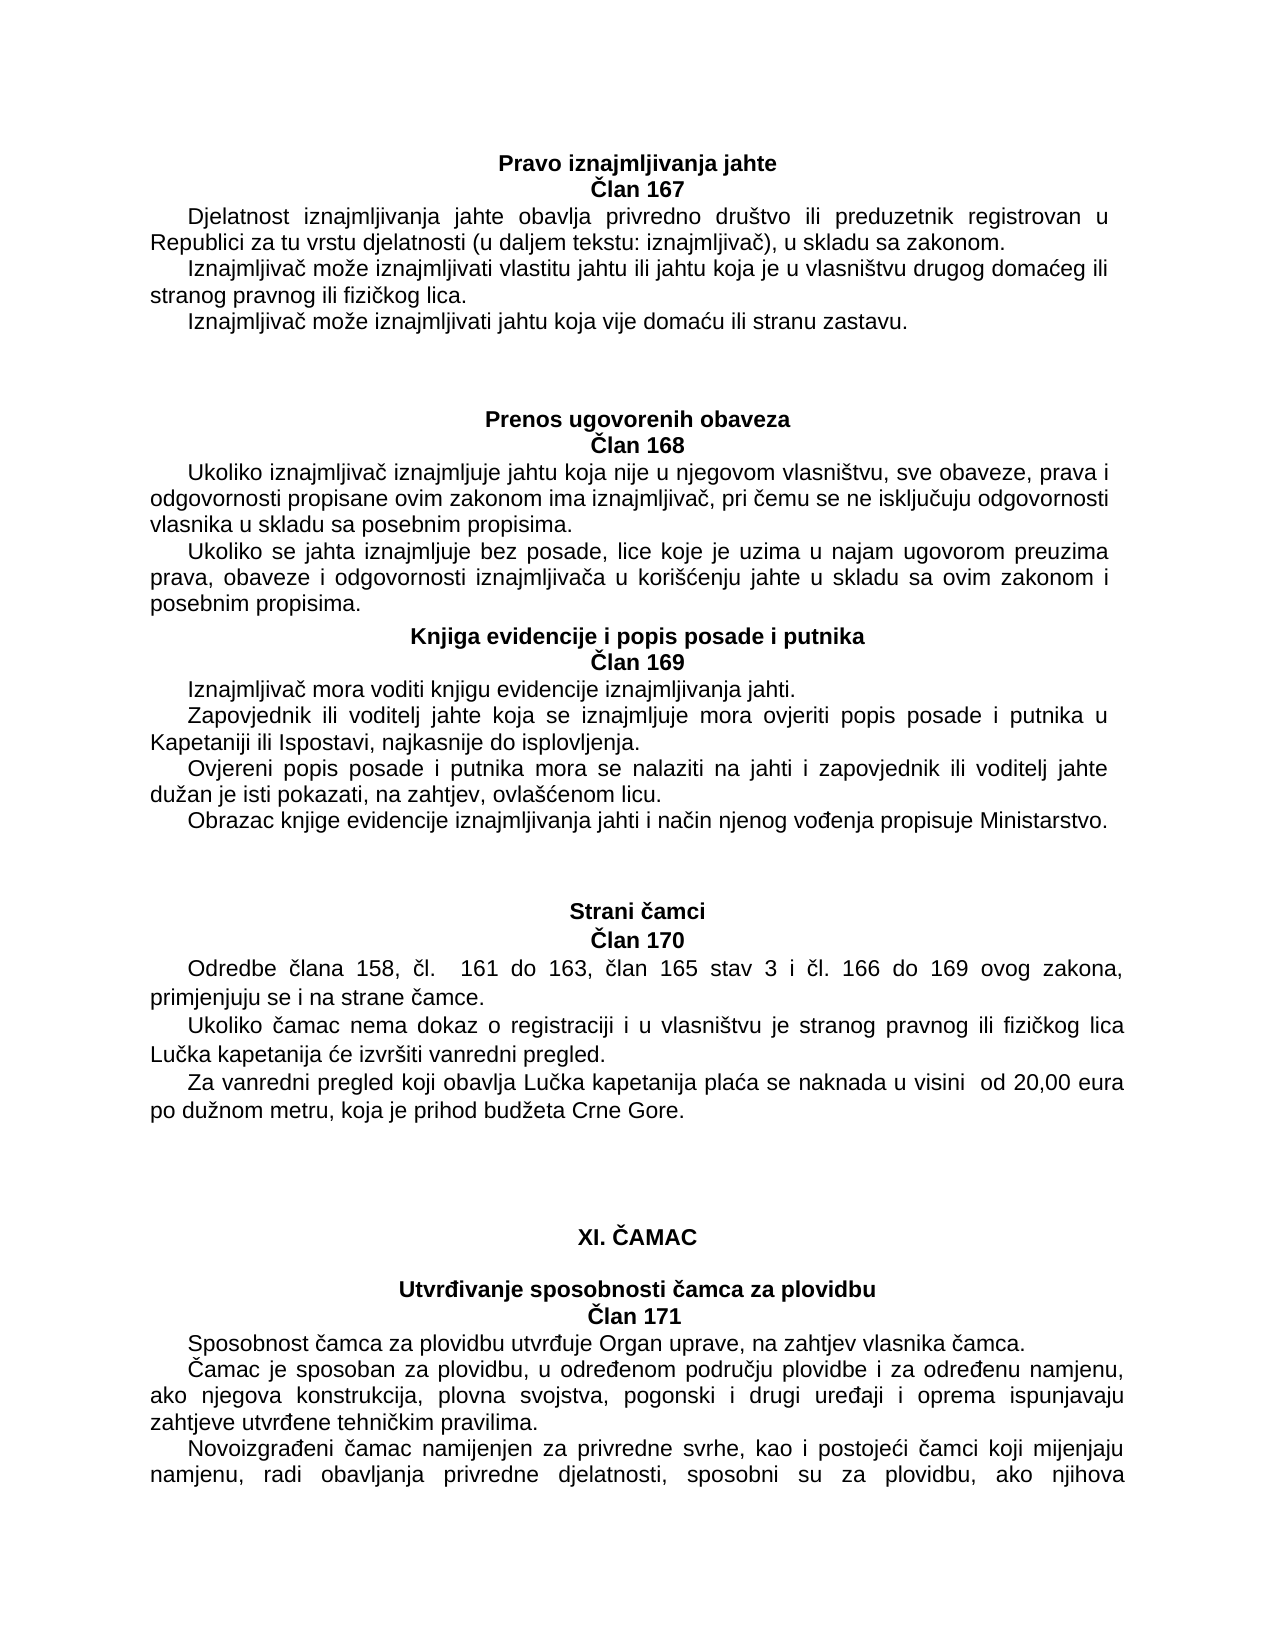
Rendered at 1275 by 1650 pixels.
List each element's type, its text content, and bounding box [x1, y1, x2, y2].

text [150, 1435, 1125, 1488]
text Ukoliko čamac nema dokaz o registraciji i u vlasništvu je stranog pravnog ili fizičkog lica Lučka kapetanija će izvršiti vanredni pregled. [150, 1012, 1125, 1067]
text Za vanredni pregled koji obavlja Lučka kapetanija plaća se naknada u visini od 20,00 eura po dužnom metru, koja je prihod budžeta Crne Gore. [150, 1069, 1125, 1124]
text Član 171 ﻿ [150, 1303, 1125, 1329]
text Strani čamci [150, 898, 1125, 925]
text Pravo iznajmljivanja jahte [150, 150, 1125, 176]
text Knjiga evidencije i popis posade i putnika [150, 623, 1125, 649]
text Obrazac knjige evidencije iznajmljivanja jahti i način njenog vođenja propisuje Ministarstvo. [150, 807, 1109, 834]
text Iznajmljivač može iznajmljivati vlastitu jahtu ili jahtu koja je u vlasništvu drugog domaćeg ili stranog pravnog ili fizičkog lica. [150, 255, 1109, 308]
text Član 167 [150, 176, 1125, 203]
text Čamac je sposoban za plovidbu, u određenom području plovidbe i za određenu namjenu, ako njegova konstrukcija, plovna svojstva, pogonski i drugi uređaji i oprema ispunjavaju zahtjeve utvrđene tehničkim pravilima. [150, 1356, 1125, 1435]
text Sposobnost čamca za plovidbu utvrđuje Organ uprave, na zahtjev vlasnika čamca. [150, 1329, 1125, 1356]
text Odredbe člana 158, čl. 161 do 163, član 165 stav 3 i čl. 166 do 169 ovog zakona, primjenjuju se i na strane čamce. [150, 955, 1125, 1010]
text Član 168 [150, 432, 1125, 459]
text Djelatnost iznajmljivanja jahte obavlja privredno društvo ili preduzetnik registrovan u Republici za tu vrstu djelatnosti (u daljem tekstu: iznajmljivač), u skladu sa zakonom. [150, 203, 1109, 255]
text Iznajmljivač može iznajmljivati jahtu koja vije domaću ili stranu zastavu. [150, 308, 1109, 334]
text Iznajmljivač mora voditi knjigu evidencije iznajmljivanja jahti. [150, 676, 1109, 702]
text Prenos ugovorenih obaveza [150, 406, 1125, 432]
text Član 170 [150, 927, 1125, 953]
text Ovjereni popis posade i putnika mora se nalaziti na jahti i zapovjednik ili voditelj jahte dužan je isti pokazati, na zahtjev, ovlašćenom licu. [150, 755, 1109, 807]
text Zapovjednik ili voditelj jahte koja se iznajmljuje mora ovjeriti popis posade i putnika u Kapetaniji ili Ispostavi, najkasnije do isplovljenja. [150, 702, 1109, 755]
text Član 169 [150, 649, 1125, 676]
text Ukoliko se jahta iznajmljuje bez posade, lice koje je uzima u najam ugovorom preuzima prava, obaveze i odgovornosti iznajmljivača u korišćenju jahte u skladu sa ovim zakonom i posebnim propisima. [150, 538, 1109, 617]
text XI. ČAMAC [150, 1224, 1125, 1250]
text Utvrđivanje sposobnosti čamca za plovidbu [150, 1276, 1125, 1303]
text Ukoliko iznajmljivač iznajmljuje jahtu koja nije u njegovom vlasništvu, sve obaveze, prava i odgovornosti propisane ovim zakonom ima iznajmljivač, pri čemu se ne isključuju odgovornosti vlasnika u skladu sa posebnim propisima. [150, 459, 1109, 538]
